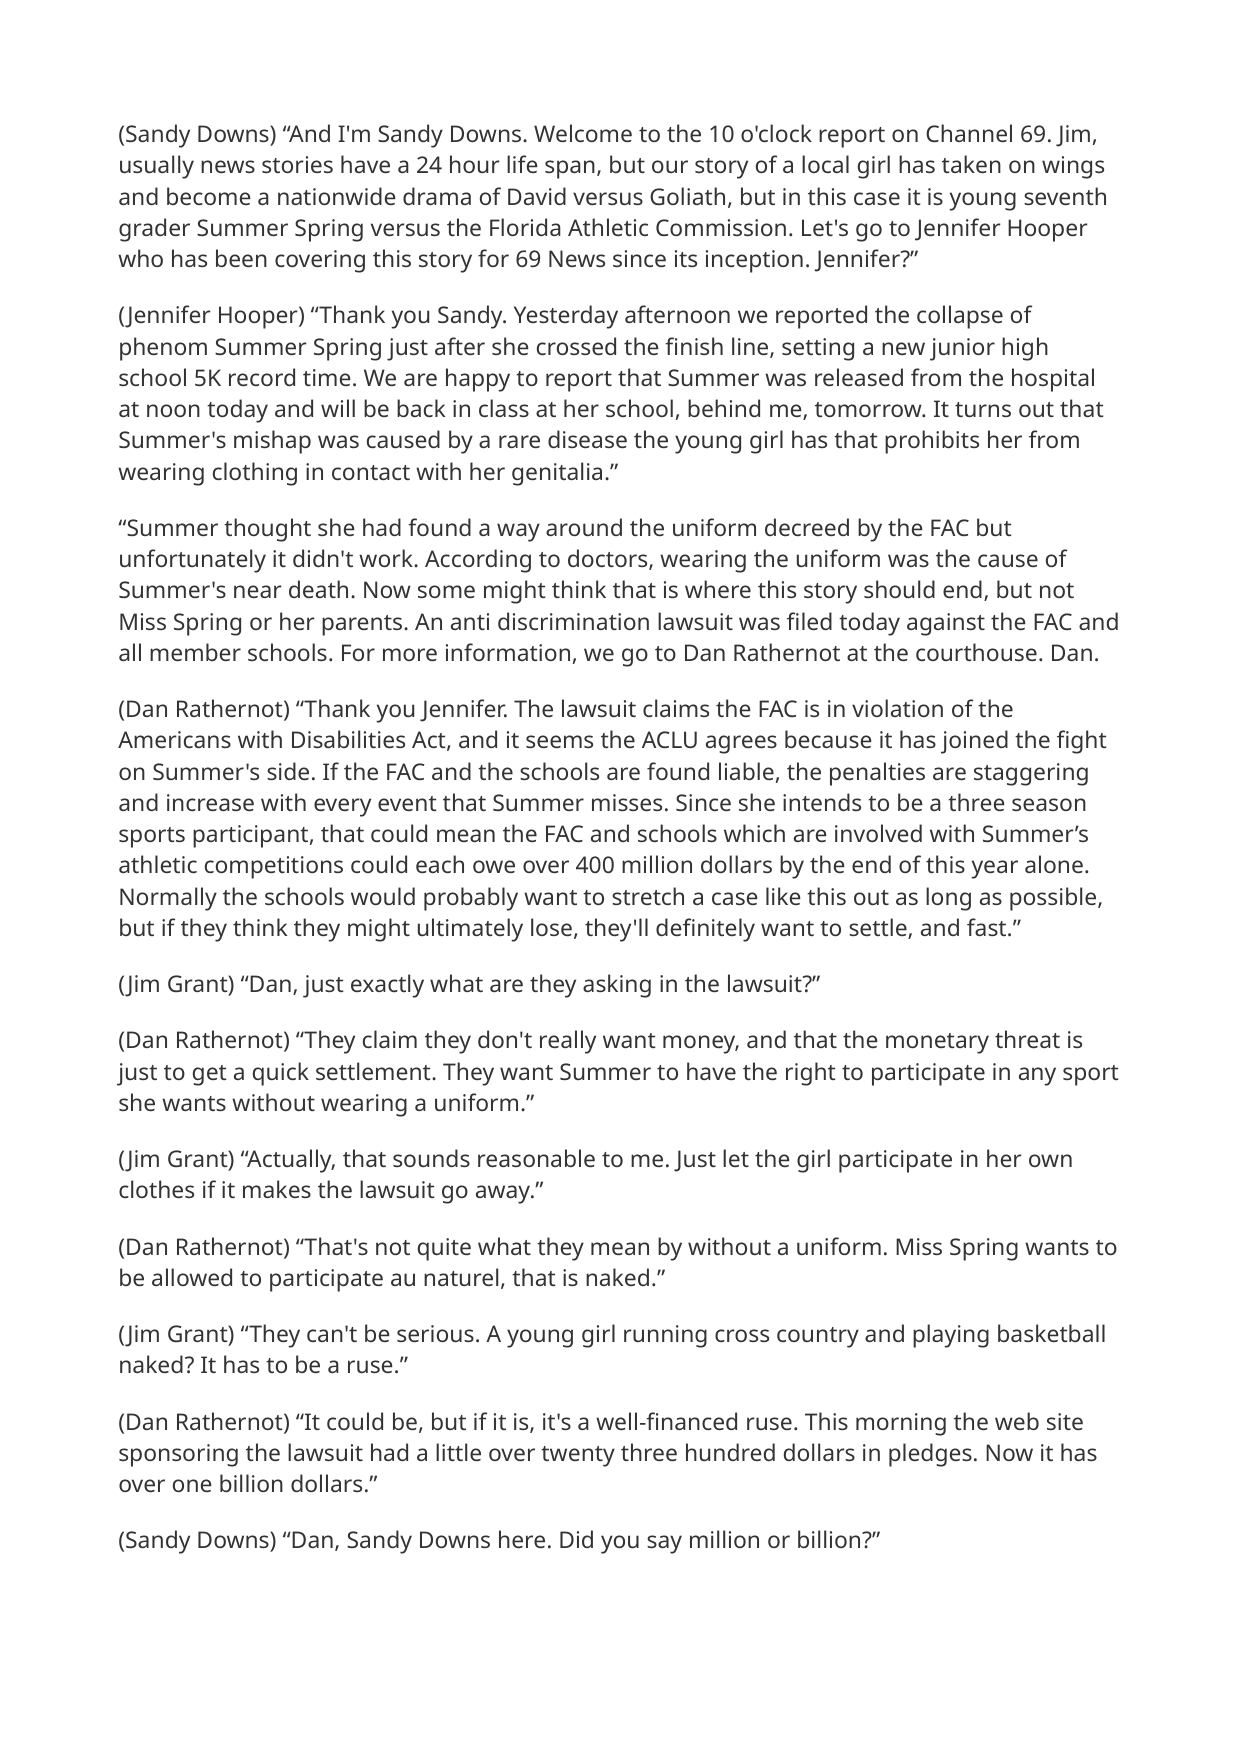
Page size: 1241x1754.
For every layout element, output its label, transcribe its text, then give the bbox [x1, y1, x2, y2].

text (Sandy Downs) “And I'm Sandy Downs. Welcome to the 10 o'clock report on Channel 69. Jim, usually news stories have a 24 hour life span, but our story of a local girl has taken on wings and become a nationwide drama of David versus Goliath, but in this case it is young seventh grader Summer Spring versus the Florida Athletic Commission. Let's go to Jennifer Hooper who has been covering this story for 69 News since its inception. Jennifer?” [118, 118, 1122, 274]
text (Dan Rathernot) “Thank you Jennifer. The lawsuit claims the FAC is in violation of the Americans with Disabilities Act, and it seems the ACLU agrees because it has joined the fight on Summer's side. If the FAC and the schools are found liable, the penalties are staggering and increase with every event that Summer misses. Since she intends to be a three season sports participant, that could mean the FAC and schools which are involved with Summer’s athletic competitions could each owe over 400 million dollars by the end of this year alone. Normally the schools would probably want to stretch a case like this out as long as possible, but if they think they might ultimately lose, they'll definitely want to settle, and fast.” [118, 693, 1122, 943]
text (Jennifer Hooper) “Thank you Sandy. Yesterday afternoon we reported the collapse of phenom Summer Spring just after she crossed the finish line, setting a new junior high school 5K record time. We are happy to report that Summer was released from the hospital at noon today and will be back in class at her school, behind me, tomorrow. It turns out that Summer's mishap was caused by a rare disease the young girl has that prohibits her from wearing clothing in contact with her genitalia.” [118, 299, 1122, 487]
text (Jim Grant) “They can't be serious. A young girl running cross country and playing basketball naked? It has to be a ruse.” [118, 1318, 1122, 1381]
text (Jim Grant) “Actually, that sounds reasonable to me. Just let the girl participate in her own clothes if it makes the lawsuit go away.” [118, 1143, 1122, 1206]
text (Dan Rathernot) “It could be, but if it is, it's a well-financed ruse. This morning the web site sponsoring the lawsuit had a little over twenty three hundred dollars in pledges. Now it has over one billion dollars.” [118, 1406, 1122, 1499]
text “Summer thought she had found a way around the uniform decreed by the FAC but unfortunately it didn't work. According to doctors, wearing the uniform was the cause of Summer's near death. Now some might think that is where this story should end, but not Miss Spring or her parents. An anti discrimination lawsuit was filed today against the FAC and all member schools. For more information, we go to Dan Rathernot at the courthouse. Dan. [118, 512, 1122, 668]
text (Dan Rathernot) “That's not quite what they mean by without a uniform. Miss Spring wants to be allowed to participate au naturel, that is naked.” [118, 1231, 1122, 1293]
text (Jim Grant) “Dan, just exactly what are they asking in the lawsuit?” [118, 968, 1122, 999]
text (Dan Rathernot) “They claim they don't really want money, and that the monetary threat is just to get a quick settlement. They want Summer to have the right to participate in any sport she wants without wearing a uniform.” [118, 1024, 1122, 1118]
text (Sandy Downs) “Dan, Sandy Downs here. Did you say million or billion?” [118, 1524, 1122, 1556]
